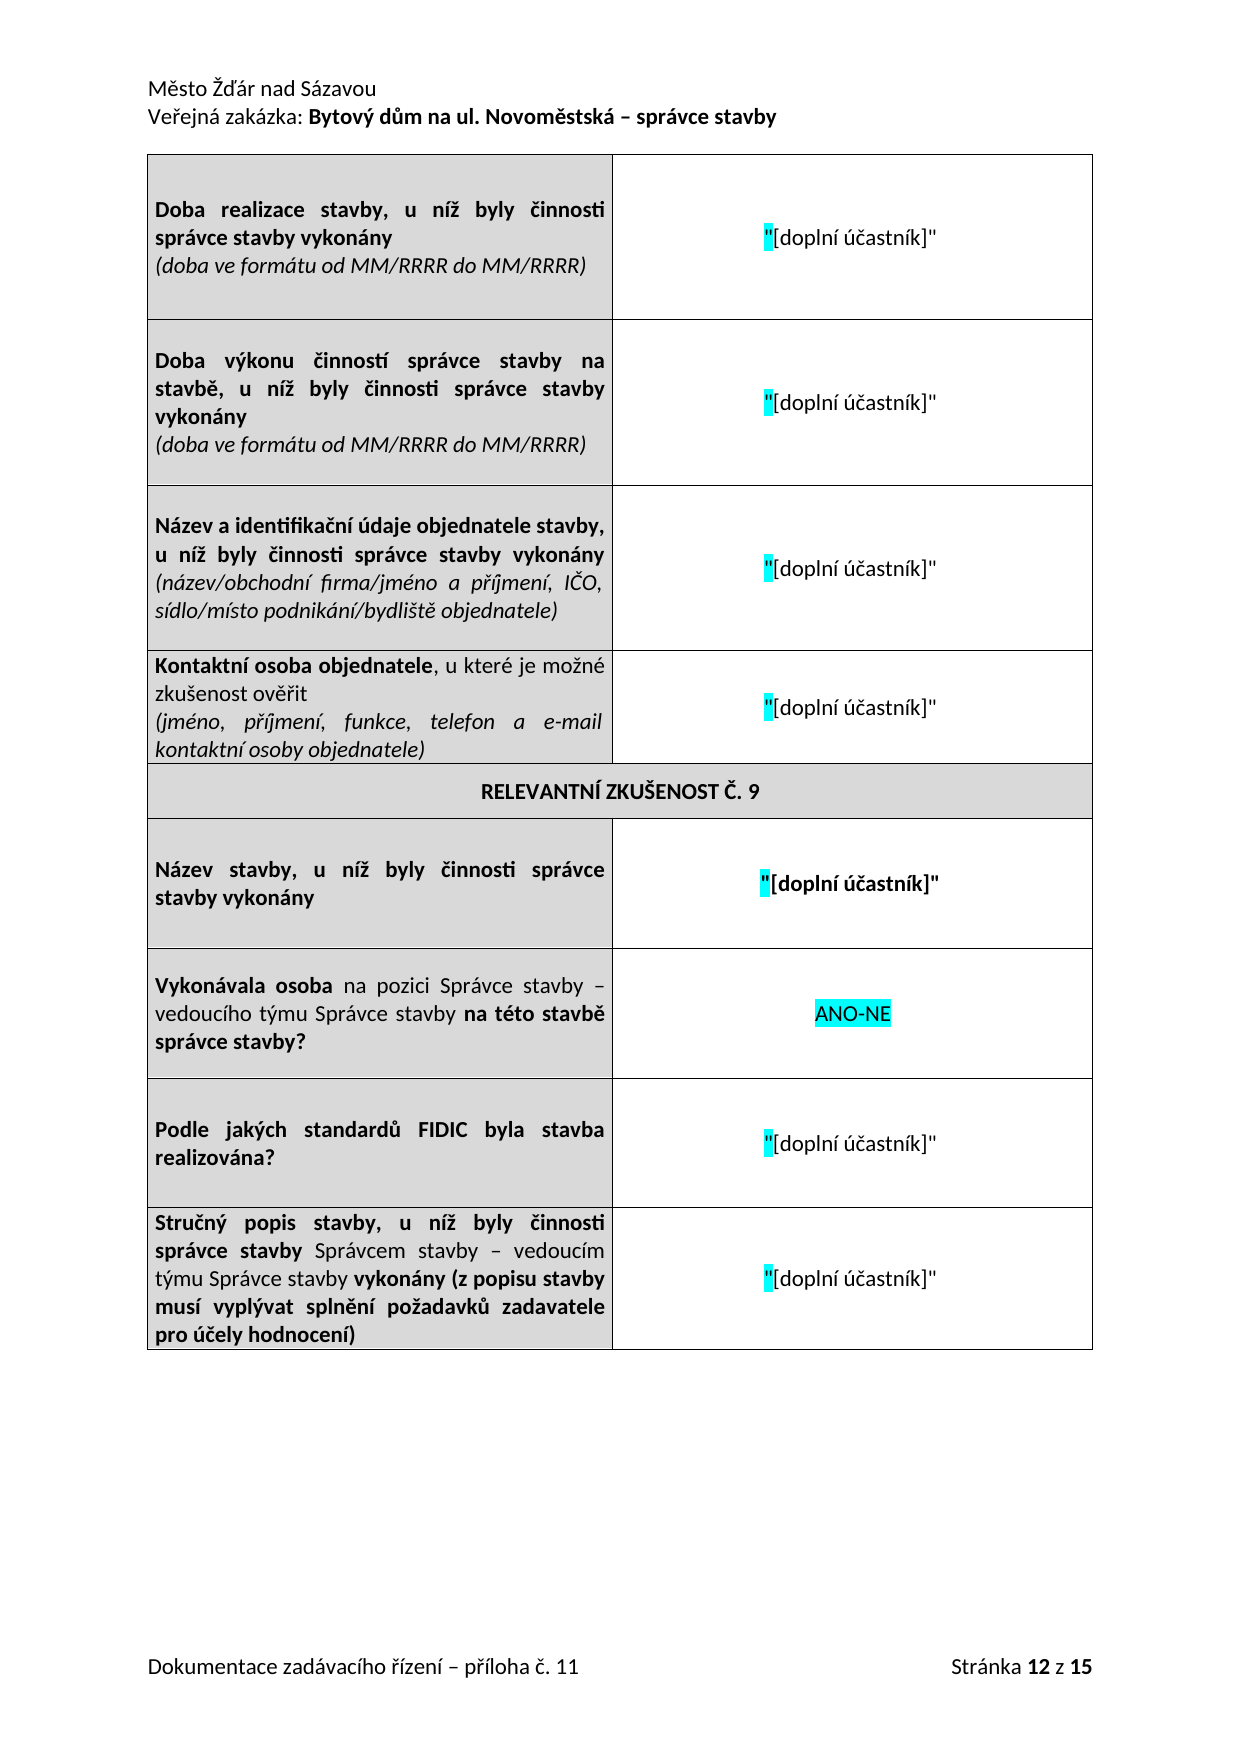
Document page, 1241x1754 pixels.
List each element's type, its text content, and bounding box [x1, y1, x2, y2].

table_cell Doba realizace stavby, u níž byly činnosti správce stavby vykonány (doba ve formátu od MM/RRRR do MM/RRRR) [148, 155, 612, 319]
table_cell Vykonávala osoba na pozici Správce stavby – vedoucího týmu Správce stavby na této stavbě správce stavby? [148, 949, 612, 1077]
table_cell [613, 651, 1092, 763]
table_cell [613, 155, 1092, 319]
table_cell Název a identifikační údaje objednatele stavby, u níž byly činnosti správce stavby vykonány (název/obchodní firma/jméno a příjmení, IČO, sídlo/místo podnikání/bydliště objednatele) [148, 486, 612, 650]
table_cell [613, 320, 1092, 484]
table_cell Kontaktní osoba objednatele, u které je možné zkušenost ověřit (jméno, příjmení, funkce, telefon a e-mail kontaktní osoby objednatele) [148, 651, 612, 763]
table_cell [613, 819, 1092, 947]
table_cell Název stavby, u níž byly činnosti správce stavby vykonány [148, 819, 612, 947]
table_cell [613, 486, 1092, 650]
table_cell Podle jakých standardů FIDIC byla stavba realizována? [148, 1079, 612, 1207]
table_cell [613, 1208, 1092, 1348]
table_cell RELEVANTNÍ ZKUŠENOST č. 9 [148, 764, 1092, 818]
table_cell Stručný popis stavby, u níž byly činnosti správce stavby Správcem stavby – vedoucím týmu Správce stavby vykonány (z popisu stavby musí vyplývat splnění požadavků zadavatele pro účely hodnocení) [148, 1208, 612, 1348]
table_cell [613, 1079, 1092, 1207]
table_cell Doba výkonu činností správce stavby na stavbě, u níž byly činnosti správce stavby vykonány (doba ve formátu od MM/RRRR do MM/RRRR) [148, 320, 612, 484]
table_cell ANO-NE [613, 949, 1092, 1077]
